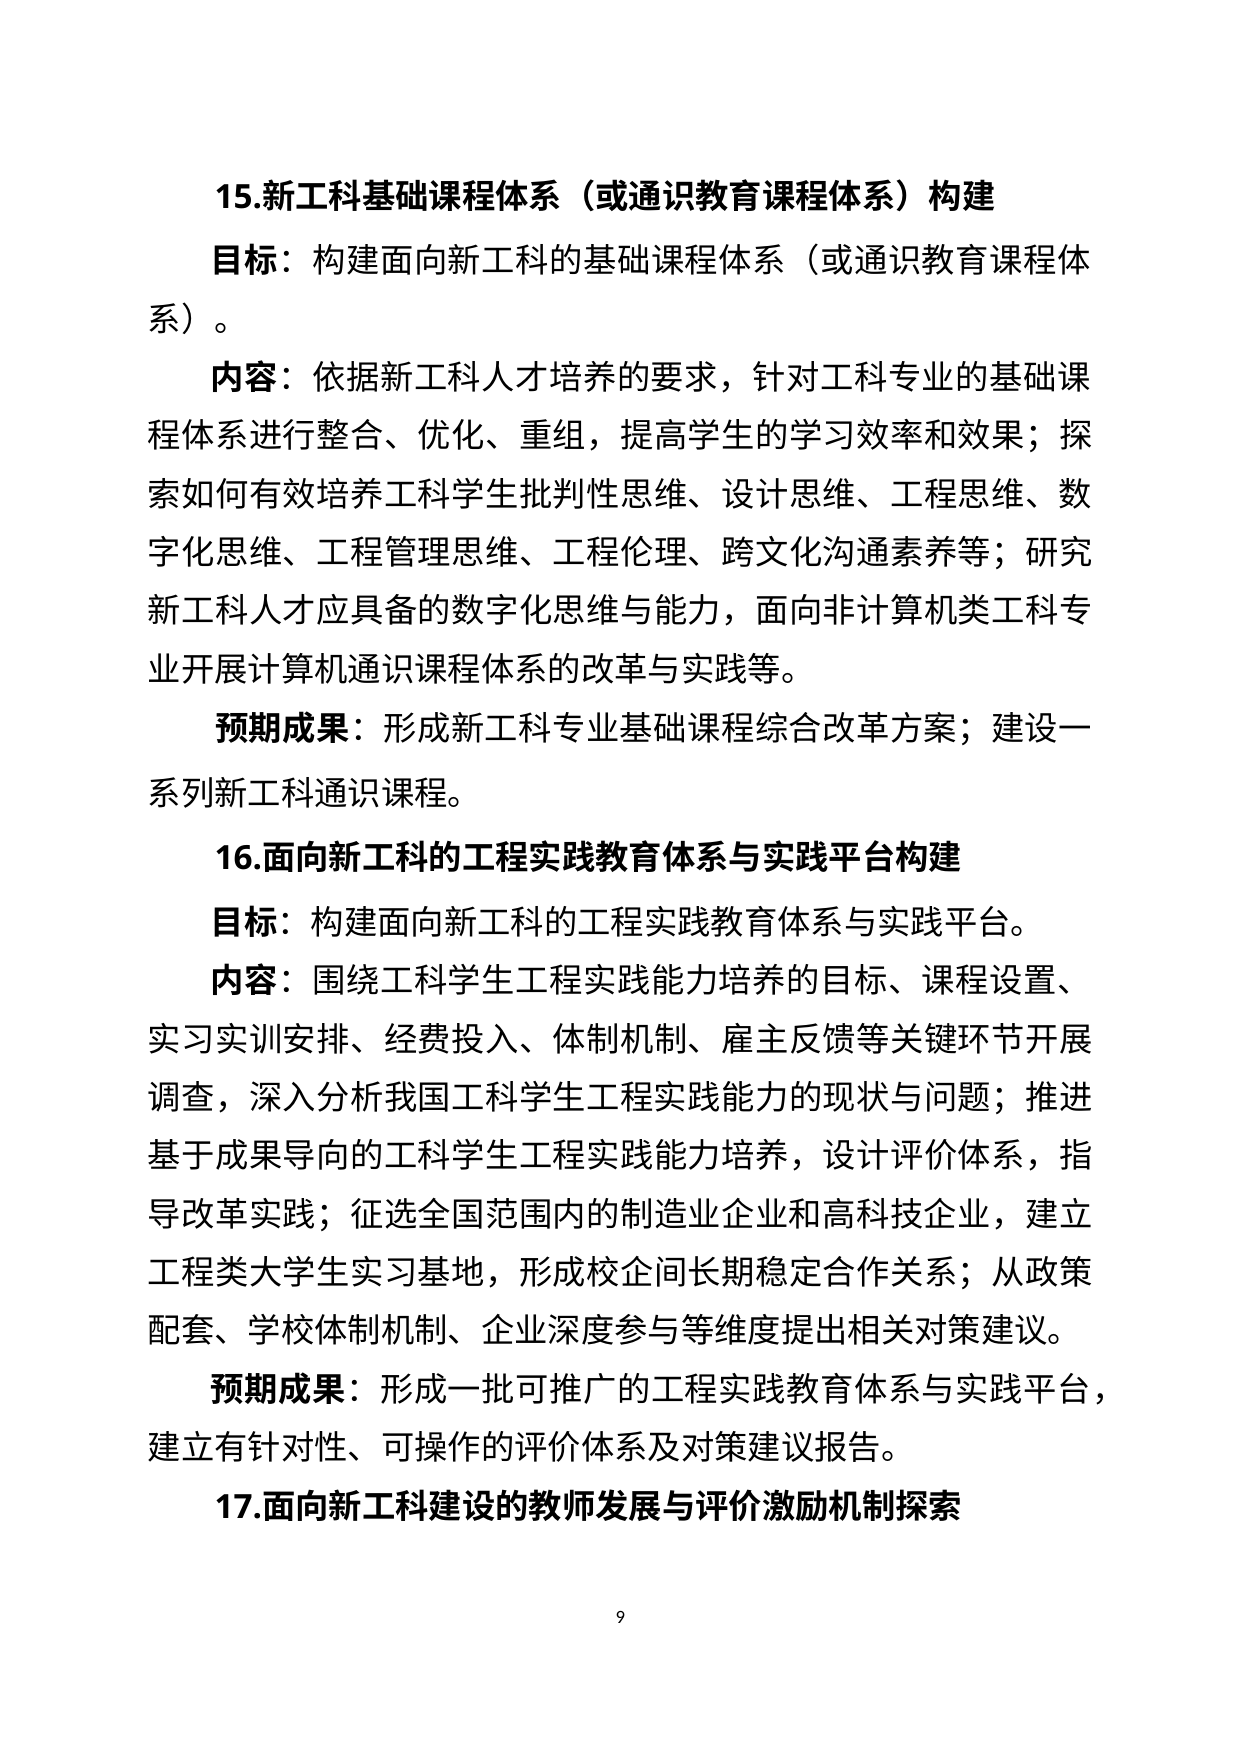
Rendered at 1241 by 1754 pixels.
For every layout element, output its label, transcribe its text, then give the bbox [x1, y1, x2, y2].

text 预期成果：形成一批可推广的工程实践教育体系与实践平台，建立有针对性、可操作的评价体系及对策建议报告。 [148, 1354, 1092, 1471]
text 内容：依据新工科人才培养的要求，针对工科专业的基础课程体系进行整合、优化、重组，提高学生的学习效率和效果；探索如何有效培养工科学生批判性思维、设计思维、工程思维、数字化思维、工程管理思维、工程伦理、跨文化沟通素养等；研究新工科人才应具备的数字化思维与能力，面向非计算机类工科专业开展计算机通识课程体系的改革与实践等。 [148, 343, 1092, 693]
text 目标：构建面向新工科的基础课程体系（或通识教育课程体系）。 [148, 226, 1092, 343]
text 16.面向新工科的工程实践教育体系与实践平台构建 [148, 823, 1092, 888]
text 预期成果：形成新工科专业基础课程综合改革方案；建设一系列新工科通识课程。 [148, 693, 1092, 823]
text 目标：构建面向新工科的工程实践教育体系与实践平台。 [148, 888, 1092, 946]
text 内容：围绕工科学生工程实践能力培养的目标、课程设置、实习实训安排、经费投入、体制机制、雇主反馈等关键环节开展调查，深入分析我国工科学生工程实践能力的现状与问题；推进基于成果导向的工科学生工程实践能力培养，设计评价体系，指导改革实践；征选全国范围内的制造业企业和高科技企业，建立工程类大学生实习基地，形成校企间长期稳定合作关系；从政策配套、学校体制机制、企业深度参与等维度提出相关对策建议。 [148, 946, 1092, 1354]
text 15.新工科基础课程体系（或通识教育课程体系）构建 [148, 161, 1092, 226]
text 17.面向新工科建设的教师发展与评价激励机制探索 [148, 1471, 1092, 1536]
